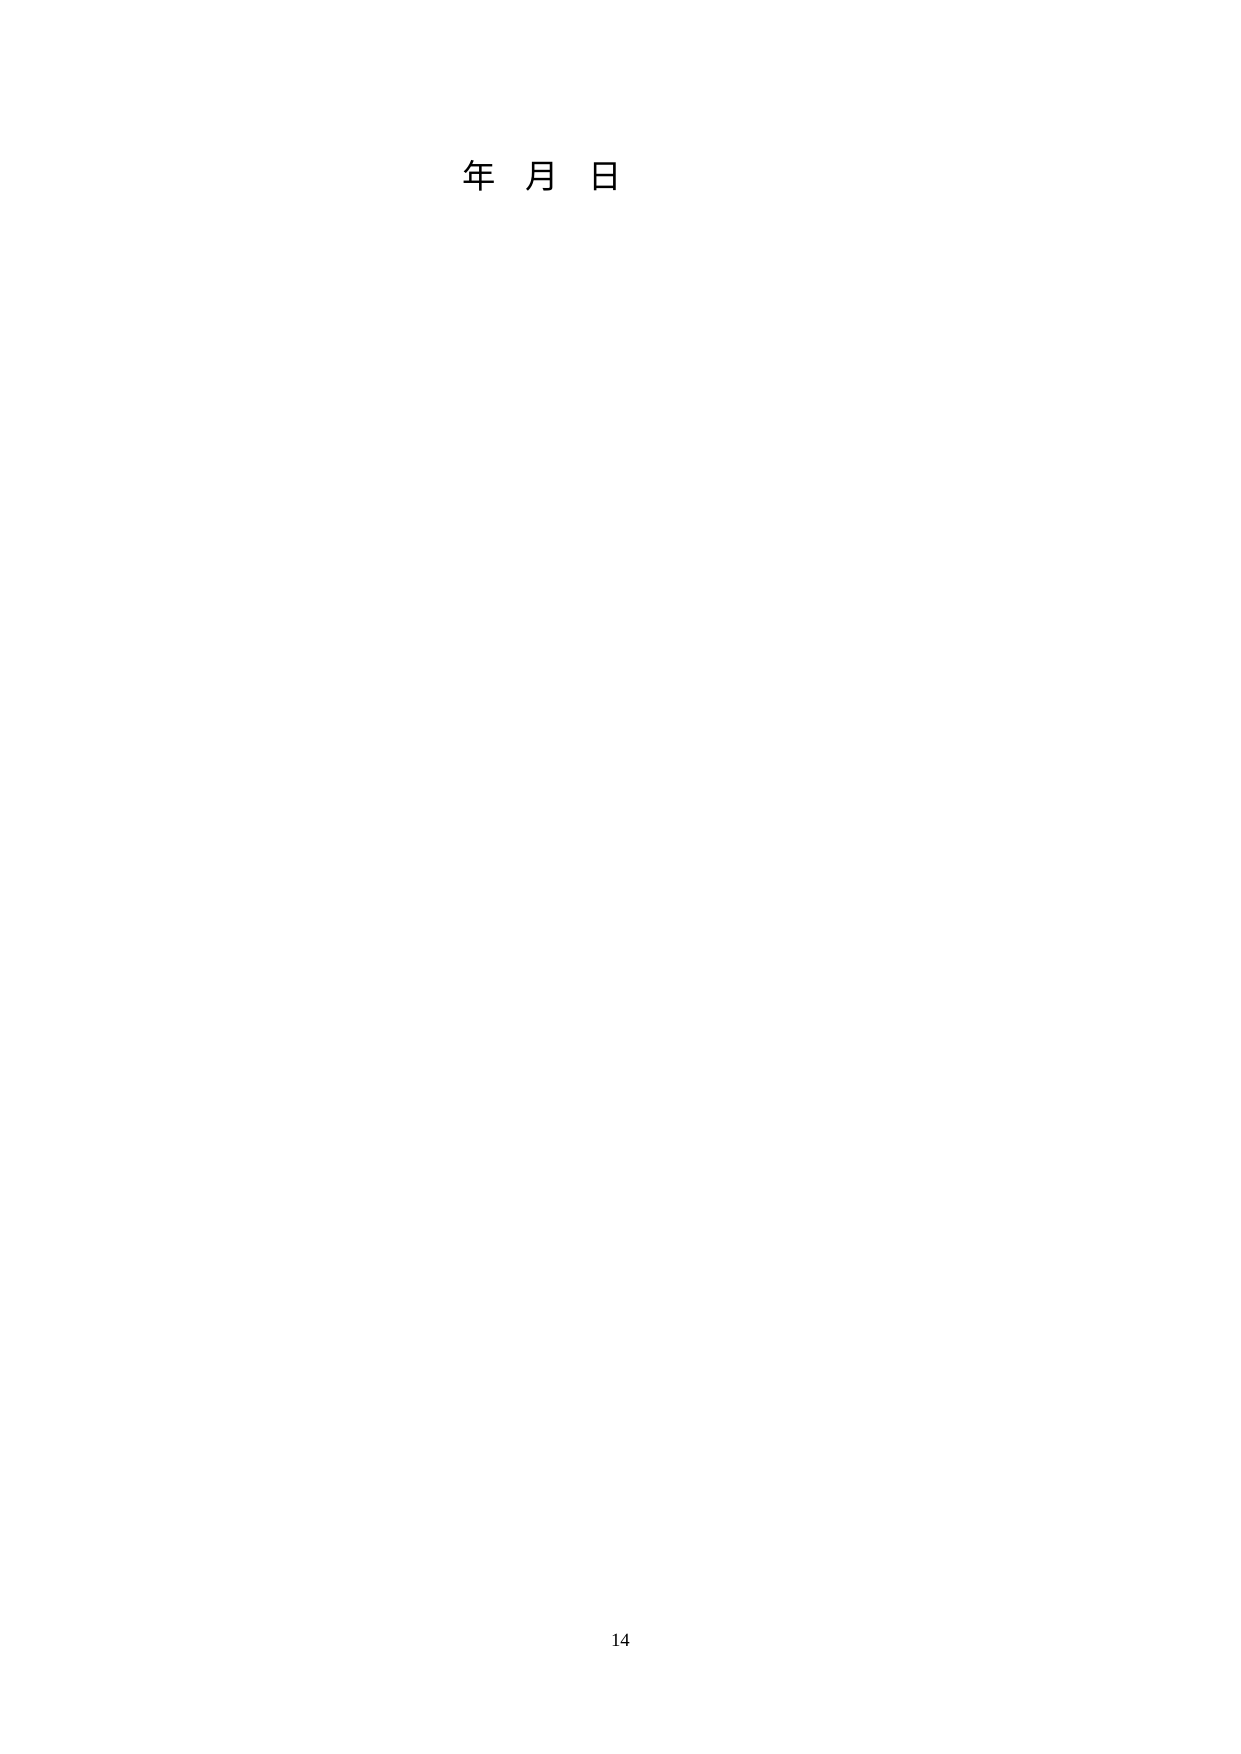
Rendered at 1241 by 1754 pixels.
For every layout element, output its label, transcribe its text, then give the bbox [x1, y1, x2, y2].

text 年 月 日 [187, 150, 1053, 198]
